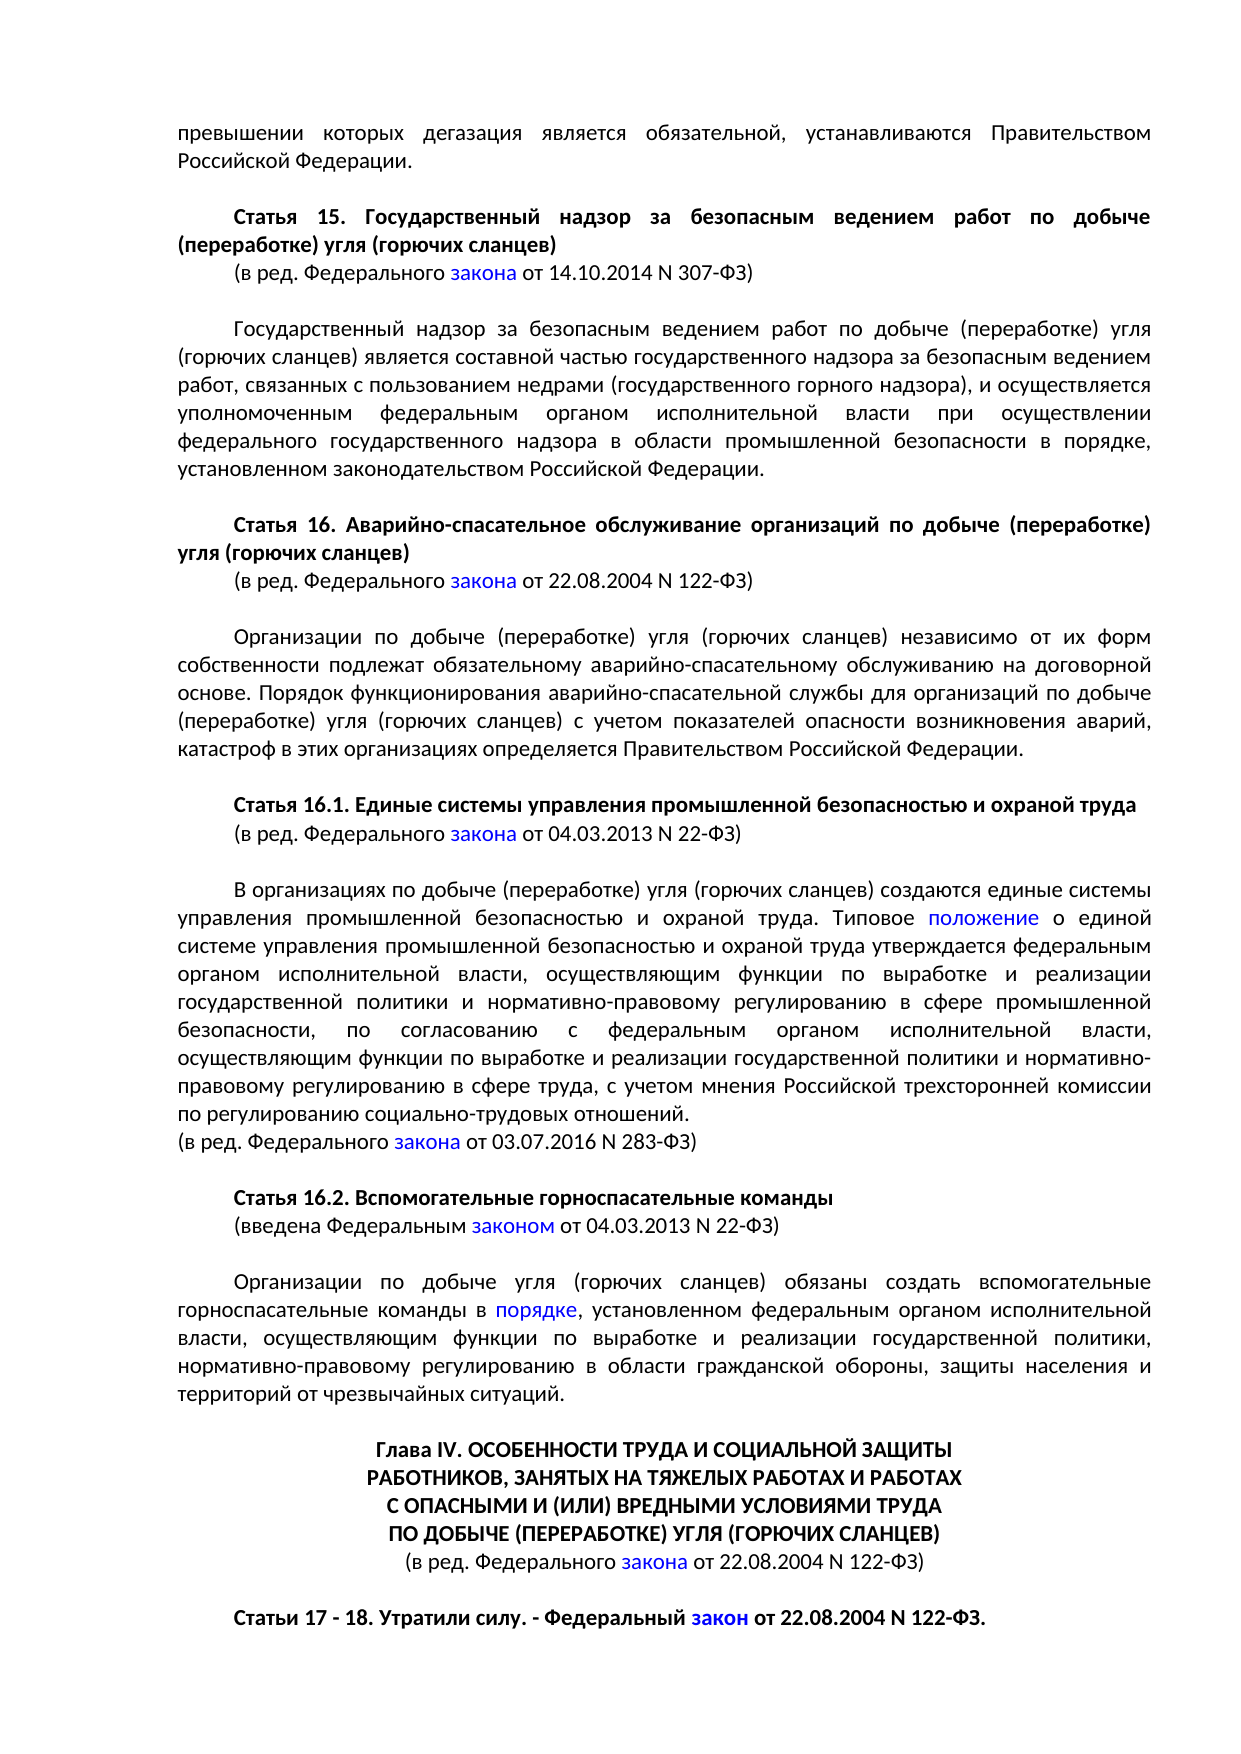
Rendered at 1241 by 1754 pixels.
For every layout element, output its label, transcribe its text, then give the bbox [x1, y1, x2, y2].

title Статья 16.2. Вспомогательные горноспасательные команды [177, 1183, 1152, 1211]
text В организациях по добыче (переработке) угля (горючих сланцев) создаются единые системы управления промышленной безопасностью и охраной труда. Типовое положение о единой системе управления промышленной безопасностью и охраной труда утверждается федеральным органом исполнительной власти, осуществляющим функции по выработке и реализации государственной политики и нормативно-правовому регулированию в сфере промышленной безопасности, по согласованию с федеральным органом исполнительной власти, осуществляющим функции по выработке и реализации государственной политики и нормативно-правовому регулированию в сфере труда, с учетом мнения Российской трехсторонней комиссии по регулированию социально-трудовых отношений. [177, 875, 1152, 1127]
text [177, 118, 1152, 174]
text Организации по добыче угля (горючих сланцев) обязаны создать вспомогательные горноспасательные команды в порядке, установленном федеральным органом исполнительной власти, осуществляющим функции по выработке и реализации государственной политики, нормативно-правовому регулированию в области гражданской обороны, защиты населения и территорий от чрезвычайных ситуаций. [177, 1267, 1152, 1407]
title С ОПАСНЫМИ И (ИЛИ) ВРЕДНЫМИ УСЛОВИЯМИ ТРУДА [177, 1491, 1152, 1519]
text (в ред. Федерального закона от 22.08.2004 N 122-ФЗ) [177, 566, 1152, 594]
text (в ред. Федерального закона от 14.10.2014 N 307-ФЗ) [177, 258, 1152, 286]
title Глава IV. ОСОБЕННОСТИ ТРУДА И СОЦИАЛЬНОЙ ЗАЩИТЫ [177, 1435, 1152, 1463]
text (в ред. Федерального закона от 03.07.2016 N 283-ФЗ) [177, 1127, 1152, 1155]
title ПО ДОБЫЧЕ (ПЕРЕРАБОТКЕ) УГЛЯ (ГОРЮЧИХ СЛАНЦЕВ) [177, 1519, 1152, 1547]
text (в ред. Федерального закона от 04.03.2013 N 22-ФЗ) [177, 819, 1152, 847]
title Статьи 17 - 18. Утратили силу. - Федеральный закон от 22.08.2004 N 122-ФЗ. [177, 1603, 1152, 1631]
text Государственный надзор за безопасным ведением работ по добыче (переработке) угля (горючих сланцев) является составной частью государственного надзора за безопасным ведением работ, связанных с пользованием недрами (государственного горного надзора), и осуществляется уполномоченным федеральным органом исполнительной власти при осуществлении федерального государственного надзора в области промышленной безопасности в порядке, установленном законодательством Российской Федерации. [177, 314, 1152, 482]
title Статья 16.1. Единые системы управления промышленной безопасностью и охраной труда [177, 791, 1152, 819]
title Статья 16. Аварийно-спасательное обслуживание организаций по добыче (переработке) угля (горючих сланцев) [177, 510, 1152, 566]
text (в ред. Федерального закона от 22.08.2004 N 122-ФЗ) [177, 1547, 1152, 1575]
text Организации по добыче (переработке) угля (горючих сланцев) независимо от их форм собственности подлежат обязательному аварийно-спасательному обслуживанию на договорной основе. Порядок функционирования аварийно-спасательной службы для организаций по добыче (переработке) угля (горючих сланцев) с учетом показателей опасности возникновения аварий, катастроф в этих организациях определяется Правительством Российской Федерации. [177, 622, 1152, 763]
text (введена Федеральным законом от 04.03.2013 N 22-ФЗ) [177, 1211, 1152, 1239]
title РАБОТНИКОВ, ЗАНЯТЫХ НА ТЯЖЕЛЫХ РАБОТАХ И РАБОТАХ [177, 1463, 1152, 1491]
title Статья 15. Государственный надзор за безопасным ведением работ по добыче (переработке) угля (горючих сланцев) [177, 202, 1152, 258]
